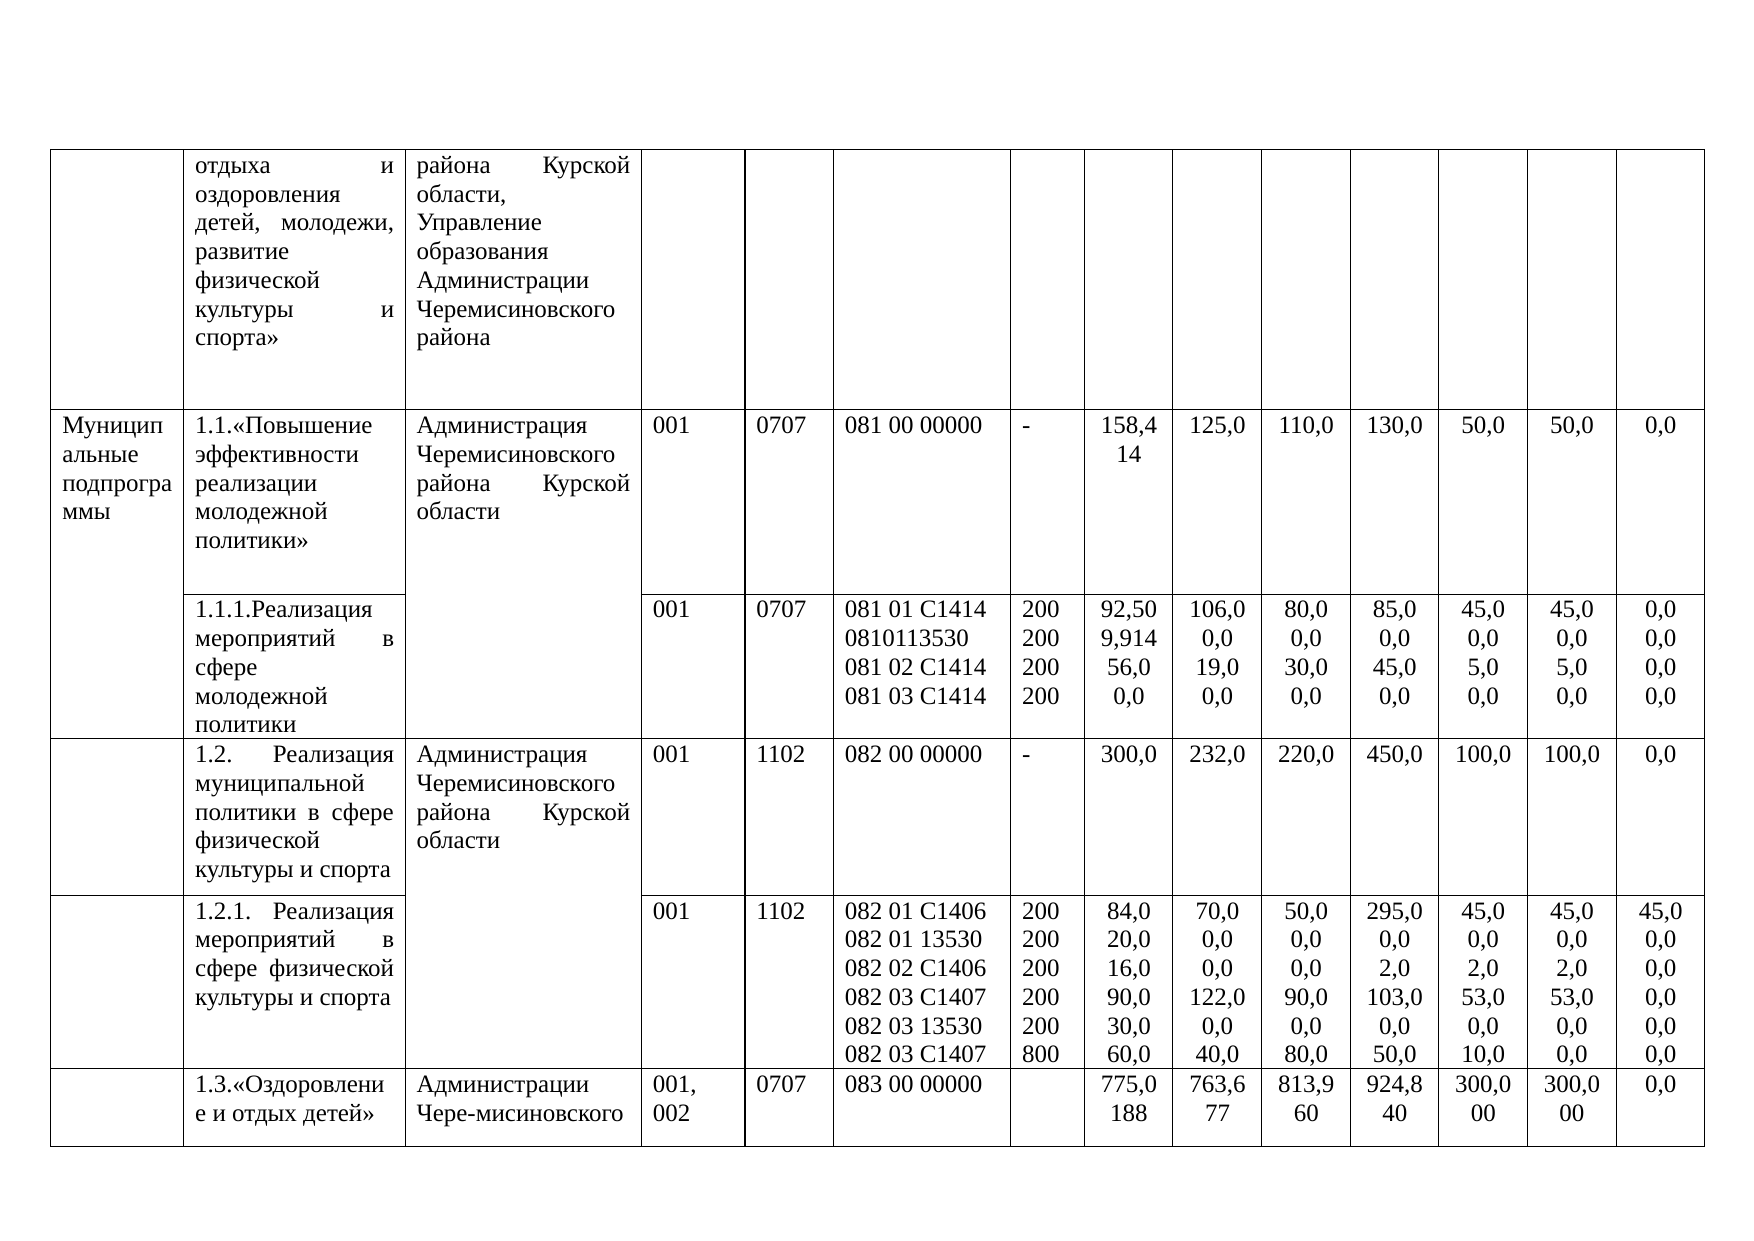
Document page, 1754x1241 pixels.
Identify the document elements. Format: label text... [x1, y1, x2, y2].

table_cell 50,0 [1528, 410, 1616, 593]
table_cell Администрация Черемисиновского района Курской области [406, 739, 641, 1068]
table_cell 295,0 0,0 2,0 103,0 0,0 50,0 [1351, 896, 1438, 1068]
table_cell 082 01 С1406 082 01 13530 082 02 С1406 082 03 С1407 082 03 13530 082 03 С1407 [834, 896, 1010, 1068]
table_cell 083 00 00000 [834, 1069, 1010, 1146]
table_cell 200 200 200 200 200 800 [1011, 896, 1084, 1068]
table_cell 300,0 [1085, 739, 1172, 895]
table_cell 45,0 0,0 5,0 0,0 [1439, 595, 1527, 738]
table_cell 100,0 [1528, 739, 1616, 895]
table_cell 300,000 [1528, 1069, 1616, 1146]
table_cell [184, 1069, 405, 1146]
table_cell 158,414 [1085, 410, 1172, 593]
table_cell [1262, 150, 1350, 409]
table_cell 45,0 0,0 2,0 53,0 0,0 10,0 [1439, 896, 1527, 1068]
table_cell 70,0 0,0 0,0 122,0 0,0 40,0 [1173, 896, 1261, 1068]
table_cell 45,0 0,0 5,0 0,0 [1528, 595, 1616, 738]
table_cell 0,0 0,0 0,0 0,0 [1617, 595, 1704, 738]
table_cell 081 01 С1414 0810113530 081 02 С1414 081 03 С1414 [834, 595, 1010, 738]
table_cell 0707 [746, 595, 833, 738]
table_cell 50,0 0,0 0,0 90,0 0,0 80,0 [1262, 896, 1350, 1068]
table_cell - [1011, 739, 1084, 895]
table_cell 100,0 [1439, 739, 1527, 895]
table_cell 200 200 200 200 [1011, 595, 1084, 738]
table_cell 80,0 0,0 30,0 0,0 [1262, 595, 1350, 738]
table_cell [1011, 1069, 1084, 1146]
table_cell 001 [642, 739, 744, 895]
table_cell 85,0 0,0 45,0 0,0 [1351, 595, 1438, 738]
table_cell 106,0 0,0 19,0 0,0 [1173, 595, 1261, 738]
table_cell 1.1.«Повышение эффективности реализации молодежной политики» [184, 410, 405, 593]
table_cell 0707 [746, 1069, 833, 1146]
table_cell 1102 [746, 896, 833, 1068]
table_cell [1617, 150, 1704, 409]
table_cell [1173, 150, 1261, 409]
table_cell 84,0 20,0 16,0 90,0 30,0 60,0 [1085, 896, 1172, 1068]
table_cell 081 00 00000 [834, 410, 1010, 593]
table_cell 92,50 9,914 56,0 0,0 [1085, 595, 1172, 738]
table_cell 1.1.1.Реализация мероприятий в сфере молодежной политики [184, 595, 405, 738]
table_cell [834, 150, 1010, 409]
table_cell 0,0 [1617, 739, 1704, 895]
table_cell 450,0 [1351, 739, 1438, 895]
table_cell 0707 [746, 410, 833, 593]
table_cell 50,0 [1439, 410, 1527, 593]
table_cell 763,677 [1173, 1069, 1261, 1146]
table_cell [1528, 150, 1616, 409]
table_cell [642, 150, 744, 409]
table_cell 813,960 [1262, 1069, 1350, 1146]
table_cell 300,000 [1439, 1069, 1527, 1146]
table_cell 001 [642, 896, 744, 1068]
table_cell [1085, 150, 1172, 409]
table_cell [406, 150, 641, 409]
table_cell 220,0 [1262, 739, 1350, 895]
table_cell 110,0 [1262, 410, 1350, 593]
table_cell [1011, 150, 1084, 409]
table_cell [51, 1069, 183, 1146]
table_cell 1.2. Реализация муниципальной политики в сфере физической культуры и спорта [184, 739, 405, 895]
table_cell Администрация Черемисиновского района Курской области [406, 410, 641, 738]
table_cell [1351, 150, 1438, 409]
table_cell [1439, 150, 1527, 409]
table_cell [406, 1069, 641, 1146]
table_cell 1.2.1. Реализация мероприятий в сфере физической культуры и спорта [184, 896, 405, 1068]
table_cell 001 [642, 410, 744, 593]
table_cell 082 00 00000 [834, 739, 1010, 895]
table_cell [746, 150, 833, 409]
table_cell [51, 896, 183, 1068]
table_cell [51, 739, 183, 895]
table_cell 0,0 [1617, 1069, 1704, 1146]
table_cell 232,0 [1173, 739, 1261, 895]
table_cell 924,840 [1351, 1069, 1438, 1146]
table_cell 001, 002 [642, 1069, 744, 1146]
table_cell 125,0 [1173, 410, 1261, 593]
table_cell 45,0 0,0 2,0 53,0 0,0 0,0 [1528, 896, 1616, 1068]
table_cell 1102 [746, 739, 833, 895]
table_cell 775,0188 [1085, 1069, 1172, 1146]
table_cell - [1011, 410, 1084, 593]
table_cell 130,0 [1351, 410, 1438, 593]
table_cell 0,0 [1617, 410, 1704, 593]
table_cell Муниципальные подпрограммы [51, 410, 183, 738]
table_cell 001 [642, 595, 744, 738]
table_cell 45,0 0,0 0,0 0,0 0,0 0,0 [1617, 896, 1704, 1068]
